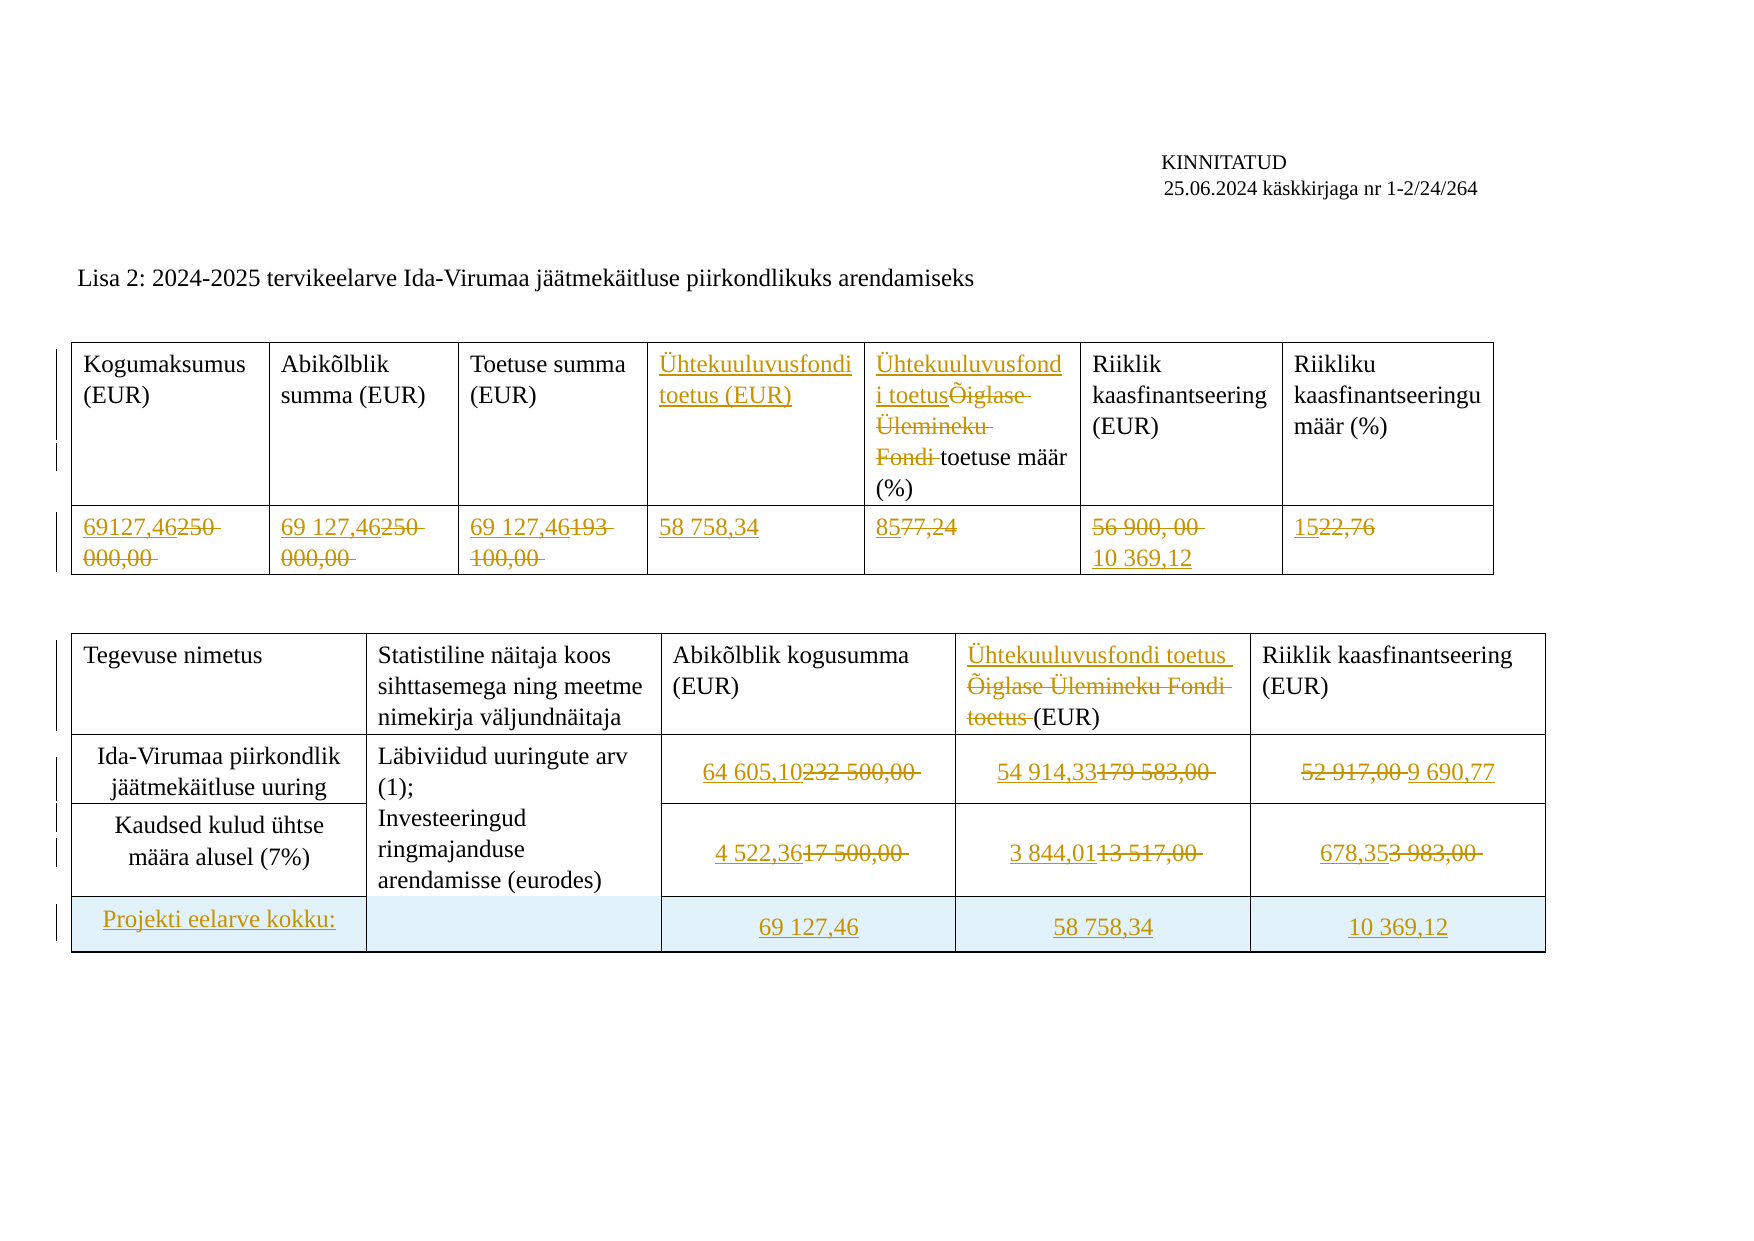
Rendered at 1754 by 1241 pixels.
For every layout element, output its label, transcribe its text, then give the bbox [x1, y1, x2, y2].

table_header Abikõlblik kogusumma (EUR) [662, 634, 955, 733]
table_cell Läbiviidud uuringute arv (1); Investeeringud ringmajanduse arendamisse (eurodes) [367, 735, 661, 896]
table_cell [270, 506, 458, 574]
table_cell [648, 506, 864, 574]
table_cell [459, 506, 647, 574]
table_header (EUR) [956, 634, 1250, 733]
text Lisa 2: 2024-2025 tervikeelarve Ida-Virumaa jäätmekäitluse piirkondlikuks arendamiseks [71, 263, 1476, 292]
table_cell Kaudsed kulud ühtse määra alusel (7%) [72, 804, 366, 896]
table_header Riikliku kaasfinantseeringu määr (%) [1283, 343, 1493, 504]
table_header toetuse määr (%) [865, 343, 1080, 504]
table_header Kogumaksumus (EUR) [72, 343, 269, 504]
table_cell [956, 804, 1250, 896]
table_header Riiklik kaasfinantseering (EUR) [1081, 343, 1282, 504]
table_cell [956, 735, 1250, 803]
table_header Toetuse summa (EUR) [459, 343, 647, 504]
table_cell Ida-Virumaa piirkondlik jäätmekäitluse uuring [72, 735, 366, 803]
table_cell [1251, 804, 1545, 896]
text 25.06.2024 käskkirjaga nr 1-2/24/264 [71, 176, 1477, 200]
table_cell [1283, 506, 1493, 574]
table_cell [662, 735, 955, 803]
table_cell [662, 804, 955, 896]
table_cell [72, 506, 269, 574]
table_header Statistiline näitaja koos sihttasemega ning meetme nimekirja väljundnäitaja [367, 634, 661, 733]
table_header Abikõlblik summa (EUR) [270, 343, 458, 504]
table_cell [865, 506, 1080, 574]
table_cell [1081, 506, 1282, 574]
table_header Riiklik kaasfinantseering (EUR) [1251, 634, 1545, 733]
table_cell [1251, 735, 1545, 803]
table_header Tegevuse nimetus [72, 634, 366, 733]
table_header [648, 343, 864, 504]
text KINNITATUD [71, 150, 1476, 174]
